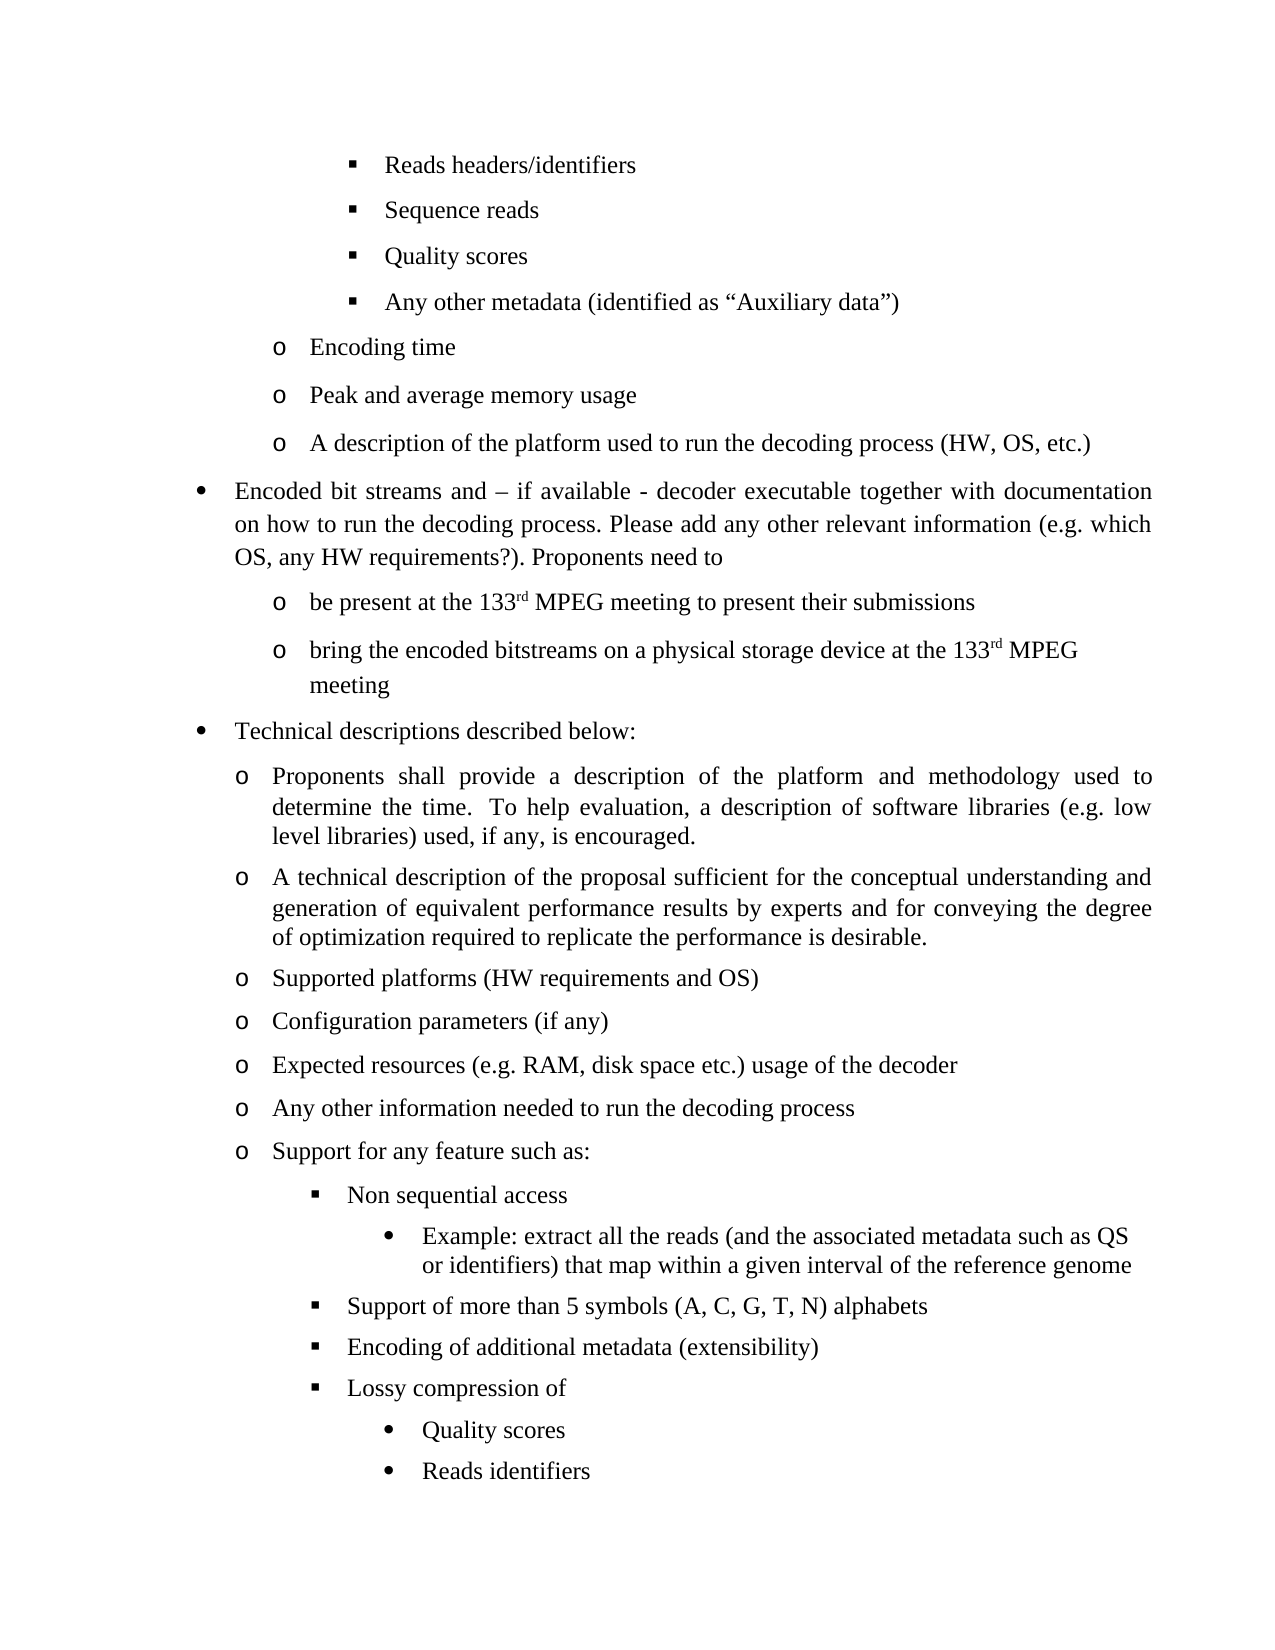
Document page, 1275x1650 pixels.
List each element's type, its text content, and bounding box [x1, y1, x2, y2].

list Lossy compression of [309, 1373, 1153, 1402]
list Quality scores [384, 1415, 1153, 1443]
list Supported platforms (HW requirements and OS) [234, 963, 1153, 994]
list A technical description of the proposal sufficient for the conceptual understanding and generation of equivalent performance results by experts and for conveying the degree of optimization required to replicate the performance is desirable. [234, 862, 1153, 951]
list Any other information needed to run the decoding process [234, 1093, 1153, 1124]
list be present at the 133rd MPEG meeting to present their submissions [272, 587, 1153, 618]
list Example: extract all the reads (and the associated metadata such as QS or identifiers) that map within a given interval of the reference genome [384, 1221, 1153, 1278]
list bring the encoded bitstreams on a physical storage device at the 133rd MPEG meeting [272, 635, 1153, 699]
list Proponents shall provide a description of the platform and methodology used to determine the time. To help evaluation, a description of software libraries (e.g. low level libraries) used, if any, is encouraged. [234, 761, 1153, 850]
list Reads headers/identifiers [347, 150, 1153, 179]
list Technical descriptions described below: [197, 716, 1153, 745]
list Support of more than 5 symbols (A, C, G, T, N) alphabets [309, 1291, 1153, 1320]
list Non sequential access [309, 1180, 1153, 1208]
list Support for any feature such as: [234, 1136, 1153, 1167]
list Configuration parameters (if any) [234, 1006, 1153, 1037]
list Quality scores [347, 241, 1153, 270]
list Expected resources (e.g. RAM, disk space etc.) usage of the decoder [234, 1050, 1153, 1081]
list Reads identifiers [384, 1456, 1153, 1485]
list Encoding time [272, 332, 1153, 363]
list Encoding of additional metadata (extensibility) [309, 1332, 1153, 1361]
list Peak and average memory usage [272, 380, 1153, 411]
list A description of the platform used to run the decoding process (HW, OS, etc.) [272, 428, 1153, 459]
list Encoded bit streams and – if available - decoder executable together with documentation on how to run the decoding process. Please add any other relevant information (e.g. which OS, any HW requirements?). Proponents need to [197, 476, 1153, 571]
list Any other metadata (identified as “Auxiliary data”) [347, 287, 1153, 315]
list Sequence reads [347, 196, 1153, 224]
